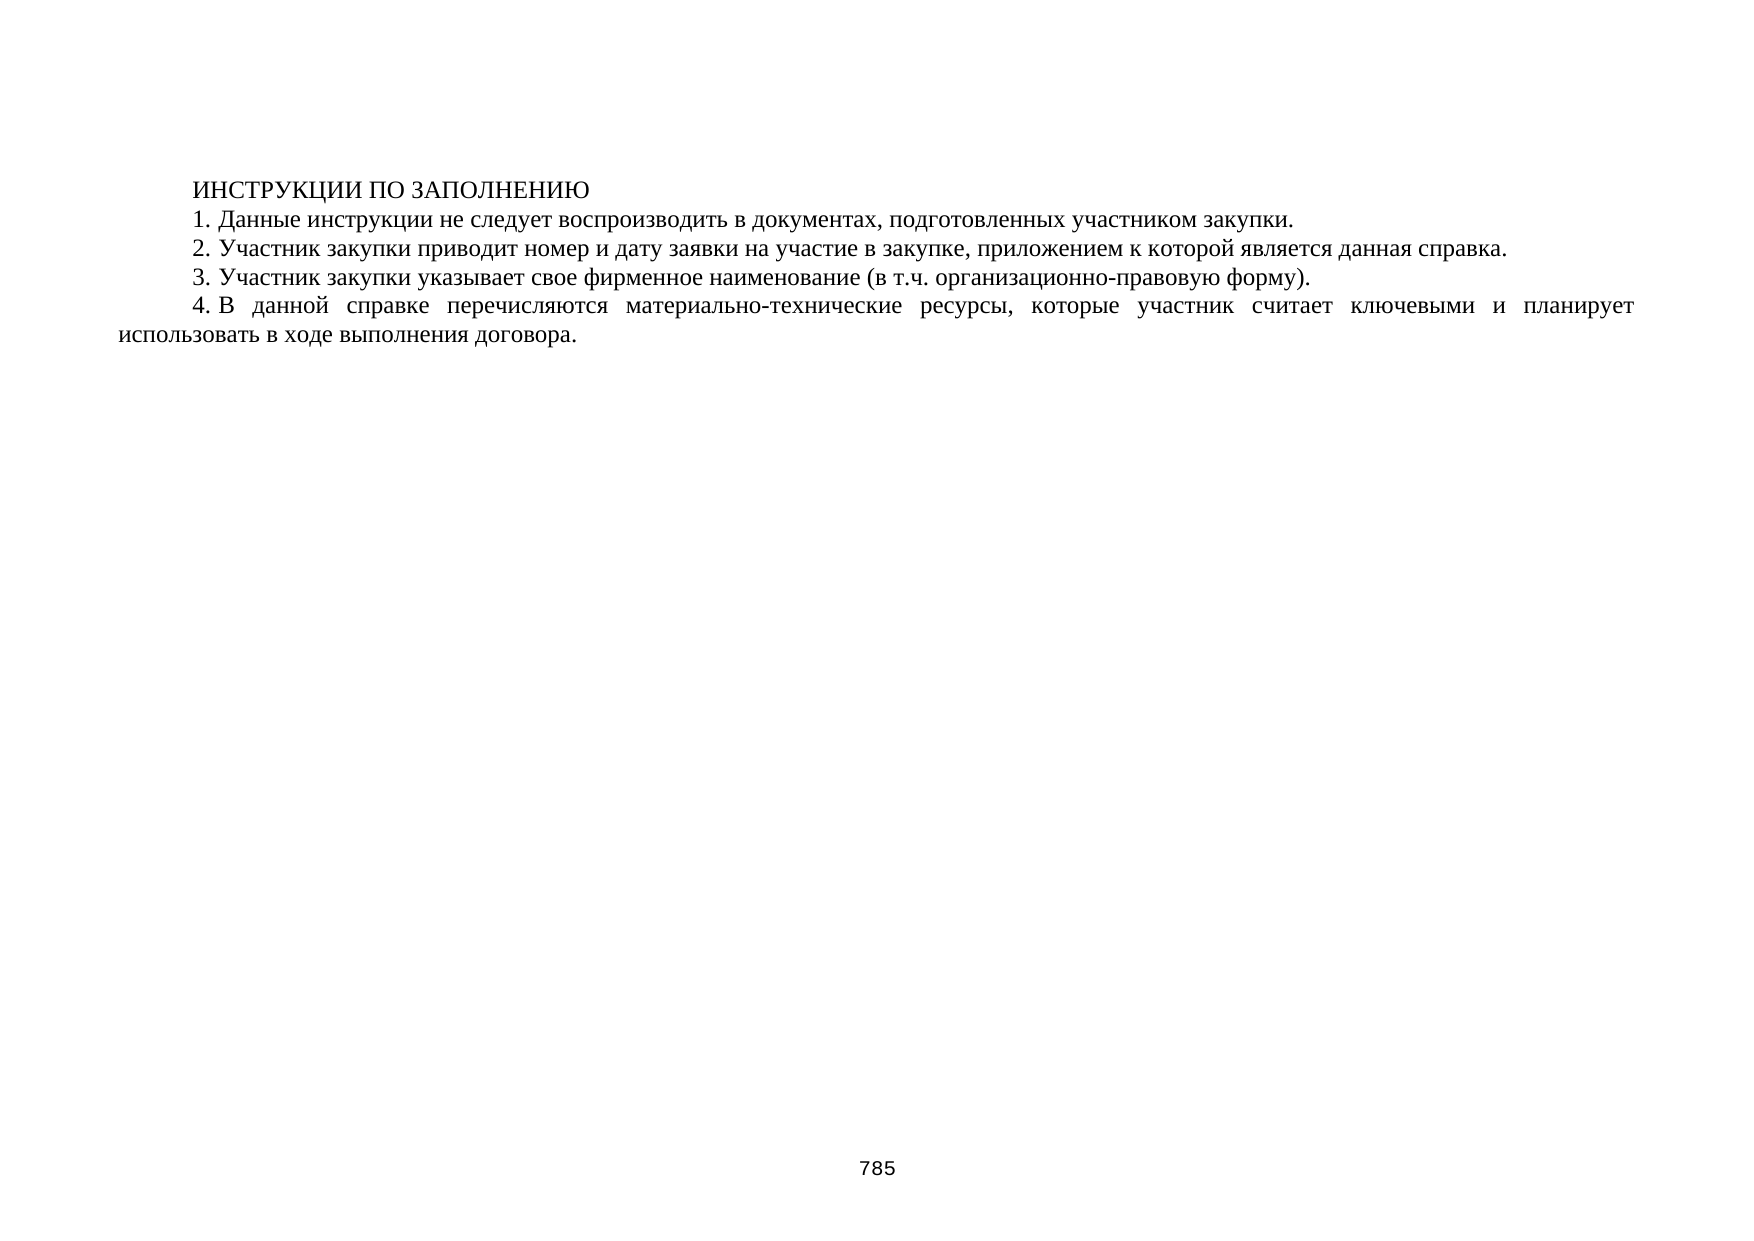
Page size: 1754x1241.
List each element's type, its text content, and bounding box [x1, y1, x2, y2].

list Участник закупки указывает свое фирменное наименование (в т.ч. организационно-правовую форму). [118, 262, 1636, 291]
list Участник закупки приводит номер и дату заявки на участие в закупке, приложением к которой является данная справка. [118, 233, 1636, 262]
text ИНСТРУКЦИИ ПО ЗАПОЛНЕНИЮ [118, 176, 1636, 204]
list В данной справке перечисляются материально-технические ресурсы, которые участник считает ключевыми и планирует использовать в ходе выполнения договора. [118, 291, 1636, 348]
list Данные инструкции не следует воспроизводить в документах, подготовленных участником закупки. [118, 204, 1636, 233]
